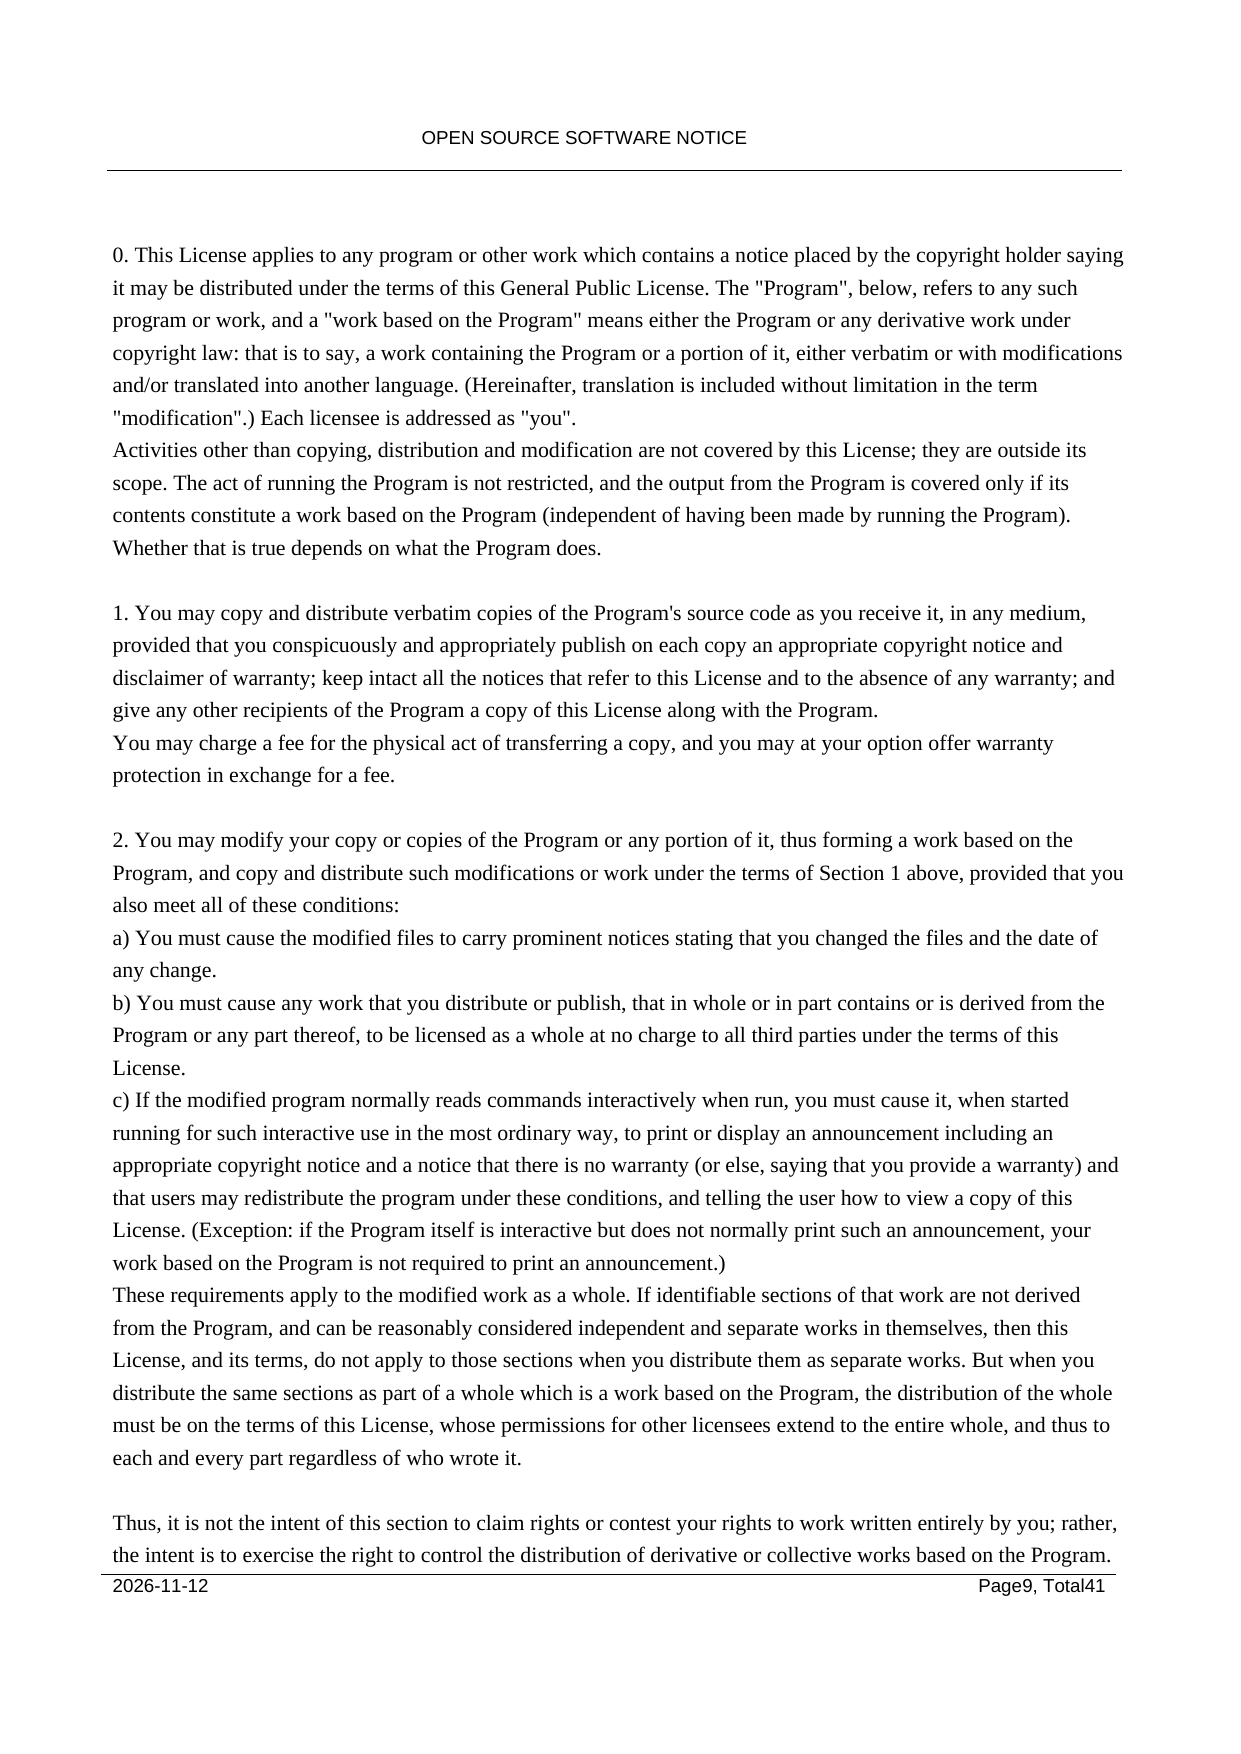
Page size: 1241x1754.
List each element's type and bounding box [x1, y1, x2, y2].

text [112, 206, 1128, 1571]
